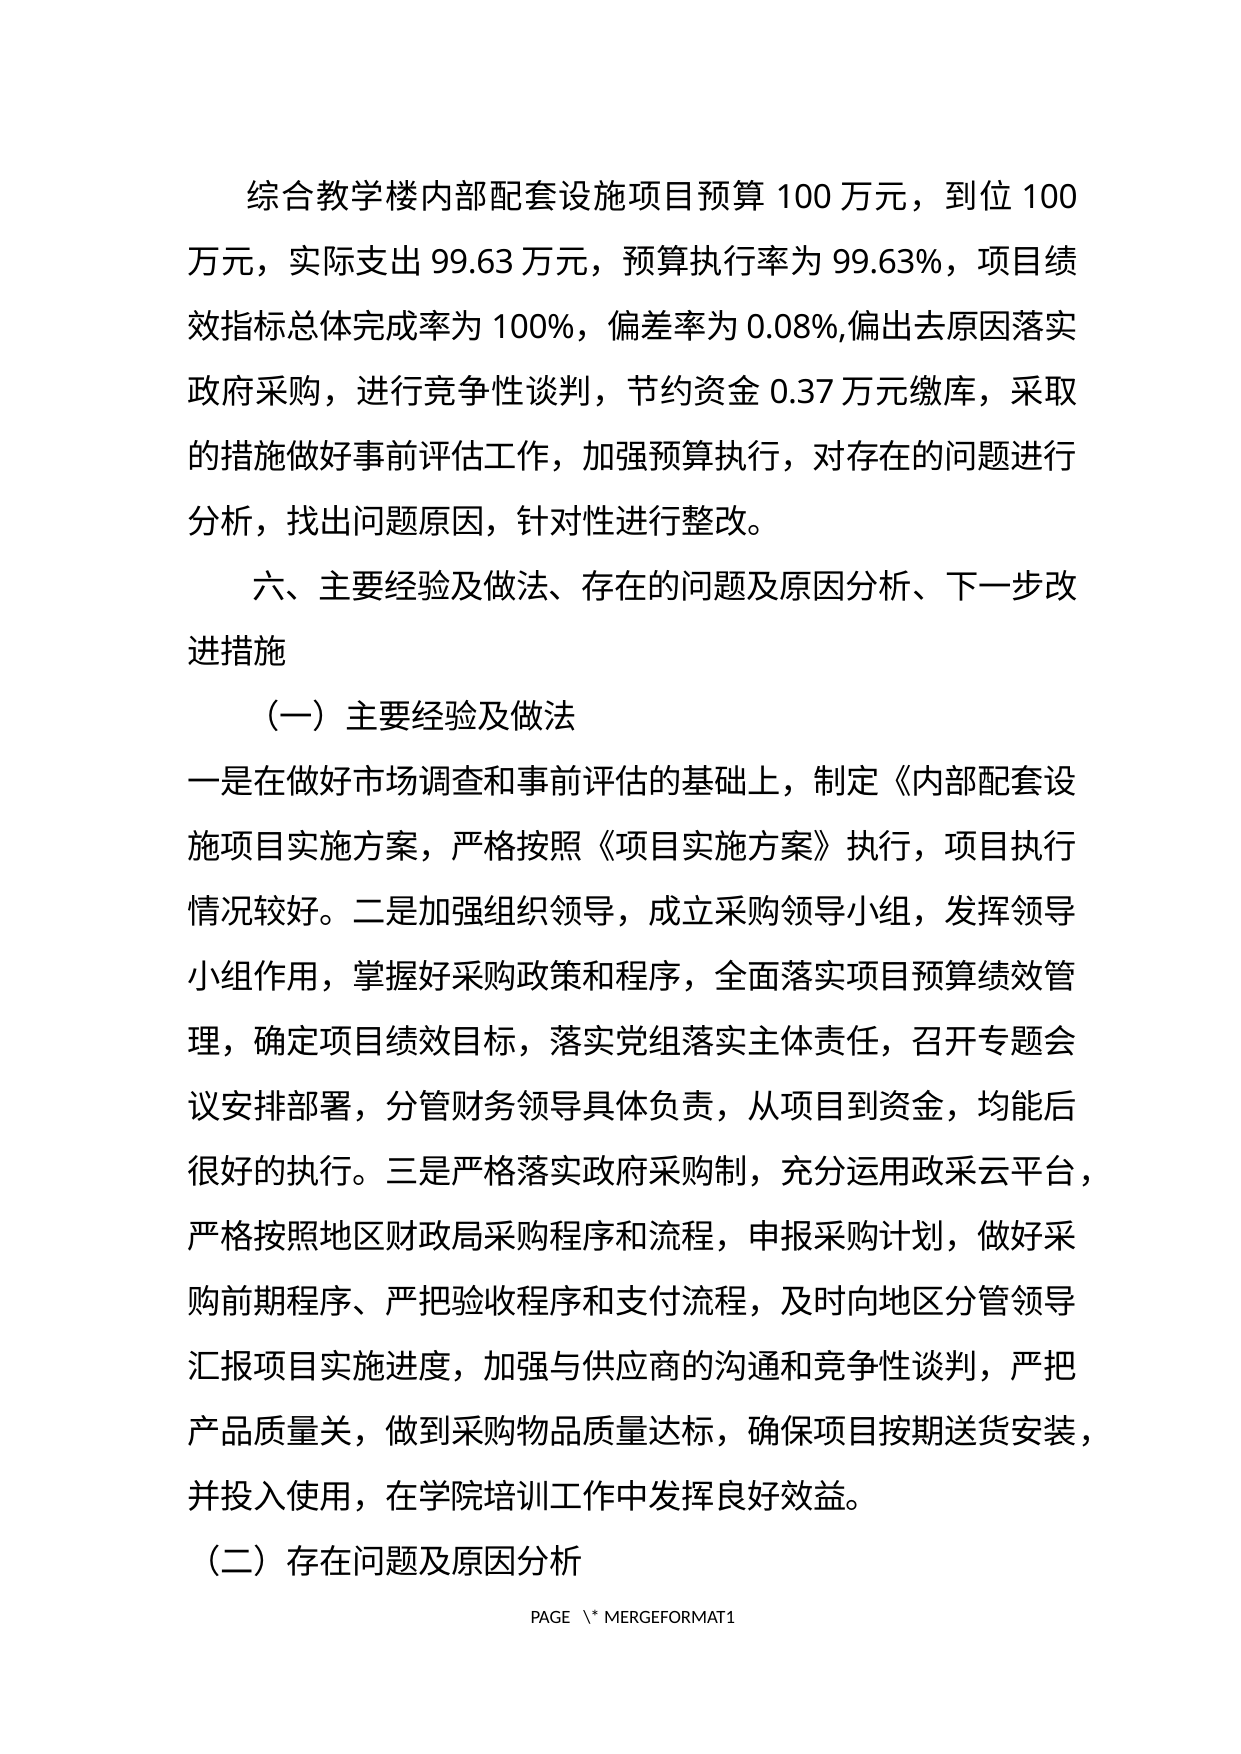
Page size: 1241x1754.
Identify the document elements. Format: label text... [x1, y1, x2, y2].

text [187, 682, 1078, 1592]
text 六、主要经验及做法、存在的问题及原因分析、下一步改进措施 [187, 552, 1078, 682]
text 综合教学楼内部配套设施项目预算100万元，到位100万元，实际支出99.63万元，预算执行率为99.63%，项目绩效指标总体完成率为100%，偏差率为0.08%,偏出去原因落实政府采购，进行竞争性谈判，节约资金0.37万元缴库，采取的措施做好事前评估工作，加强预算执行，对存在的问题进行分析，找出问题原因，针对性进行整改。 [187, 162, 1078, 552]
